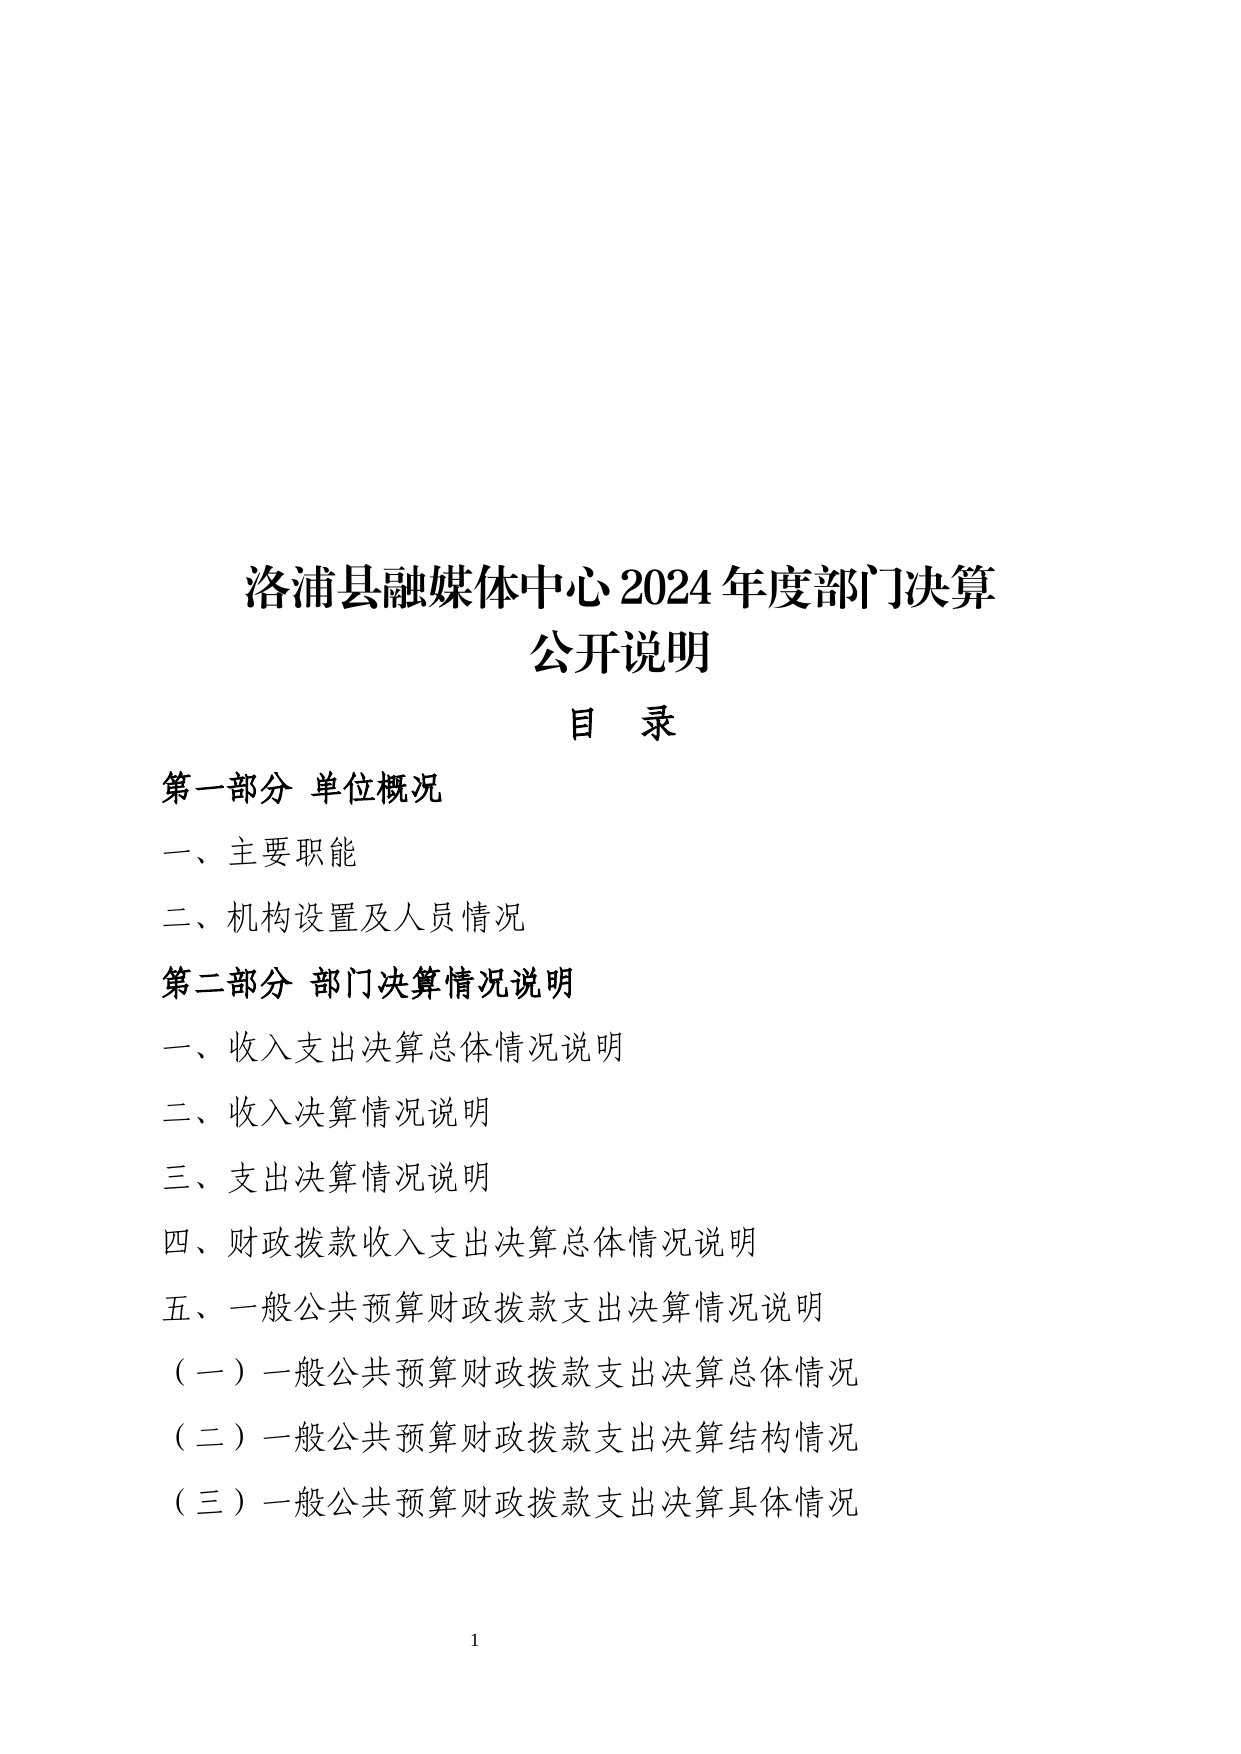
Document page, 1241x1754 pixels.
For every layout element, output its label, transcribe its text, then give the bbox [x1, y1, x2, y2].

text （一）一般公共预算财政拨款支出决算总体情况 [159, 1338, 1081, 1403]
text 洛浦县融媒体中心2024年度部门决算 [159, 558, 1081, 623]
text （三）一般公共预算财政拨款支出决算具体情况 [159, 1468, 1081, 1533]
text 第一部分 单位概况 [159, 753, 1081, 818]
text 公开说明 [159, 623, 1081, 688]
text 五、一般公共预算财政拨款支出决算情况说明 [159, 1273, 1081, 1338]
text 目 录 [159, 688, 1081, 753]
text （二）一般公共预算财政拨款支出决算结构情况 [159, 1403, 1081, 1468]
text 一、主要职能 [159, 818, 1081, 883]
text 二、机构设置及人员情况 [159, 883, 1081, 948]
text 一、收入支出决算总体情况说明 [159, 1013, 1081, 1078]
text 四、财政拨款收入支出决算总体情况说明 [159, 1208, 1081, 1273]
text 第二部分 部门决算情况说明 [159, 948, 1081, 1013]
text 二、收入决算情况说明 [159, 1078, 1081, 1143]
text 三、支出决算情况说明 [159, 1143, 1081, 1208]
